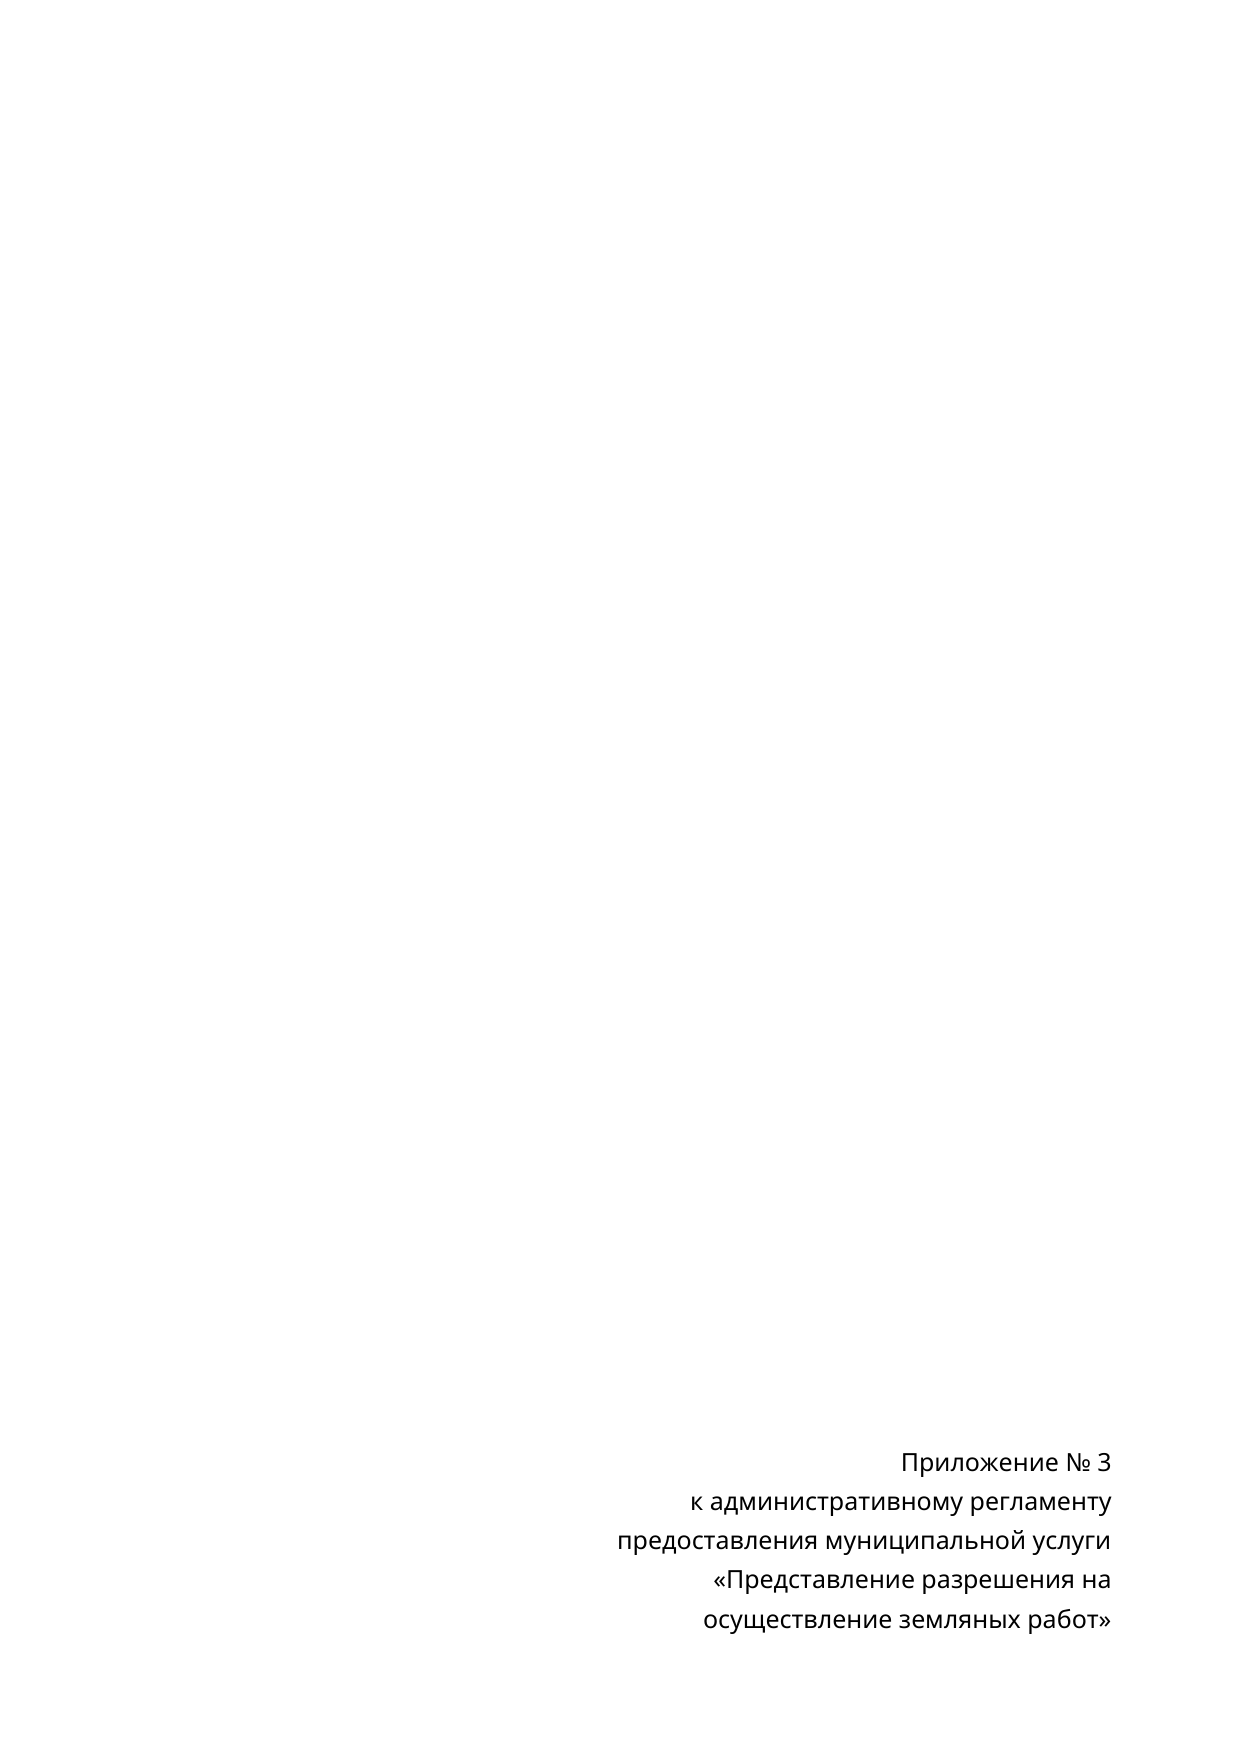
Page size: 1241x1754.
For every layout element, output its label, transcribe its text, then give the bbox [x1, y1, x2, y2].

text Приложение № 3 [128, 1445, 1111, 1479]
text предоставления муниципальной услуги [128, 1523, 1111, 1557]
text осуществление земляных работ» [128, 1601, 1111, 1635]
text к административному регламенту [128, 1484, 1111, 1518]
text «Представление разрешения на [128, 1562, 1111, 1596]
